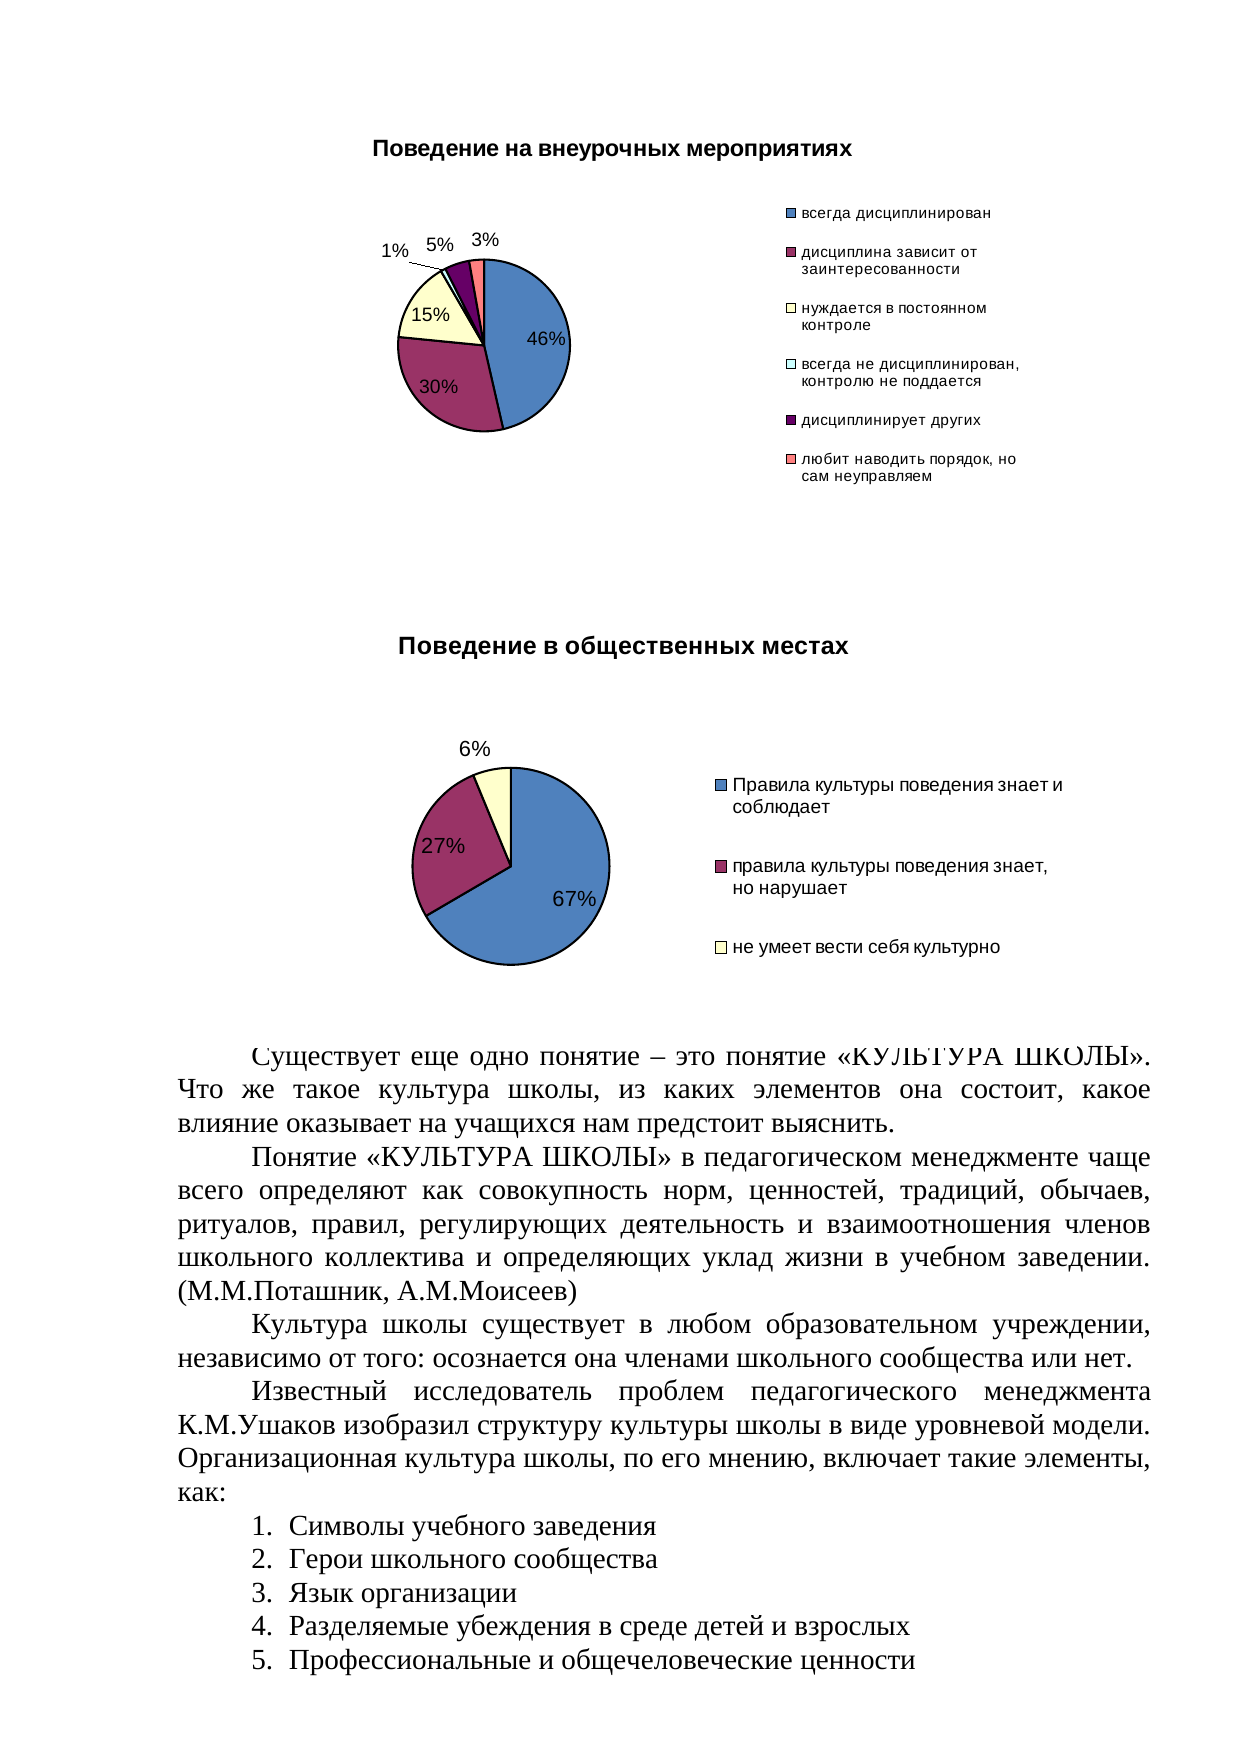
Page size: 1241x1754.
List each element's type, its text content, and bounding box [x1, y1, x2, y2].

text Понятие «КУЛЬТУРА ШКОЛЫ» в педагогическом менеджменте чаще всего определяют как совокупность норм, ценностей, традиций, обычаев, ритуалов, правил, регулирующих деятельность и взаимоотношения членов школьного коллектива и определяющих уклад жизни в учебном заведении. (М.М.Поташник, А.М.Моисеев) [177, 1139, 1152, 1306]
list Символы учебного заведения [251, 1508, 1152, 1541]
list Герои школьного сообщества [251, 1541, 1152, 1575]
text Известный исследователь проблем педагогического менеджмента К.М.Ушаков изобразил структуру культуры школы в виде уровневой модели. Организационная культура школы, по его мнению, включает такие элементы, как: [177, 1373, 1152, 1508]
list Разделяемые убеждения в среде детей и взрослых [251, 1608, 1152, 1642]
text Культура школы существует в любом образовательном учреждении, независимо от того: осознается она членами школьного сообщества или нет. [177, 1306, 1152, 1373]
text Существует еще одно понятие – это понятие «КУЛЬТУРА ШКОЛЫ». Что же такое культура школы, из каких элементов она состоит, какое влияние оказывает на учащихся нам предстоит выяснить. [177, 1038, 1152, 1139]
list Профессиональные и общечеловеческие ценности [251, 1642, 1152, 1675]
list Язык организации [251, 1575, 1152, 1608]
